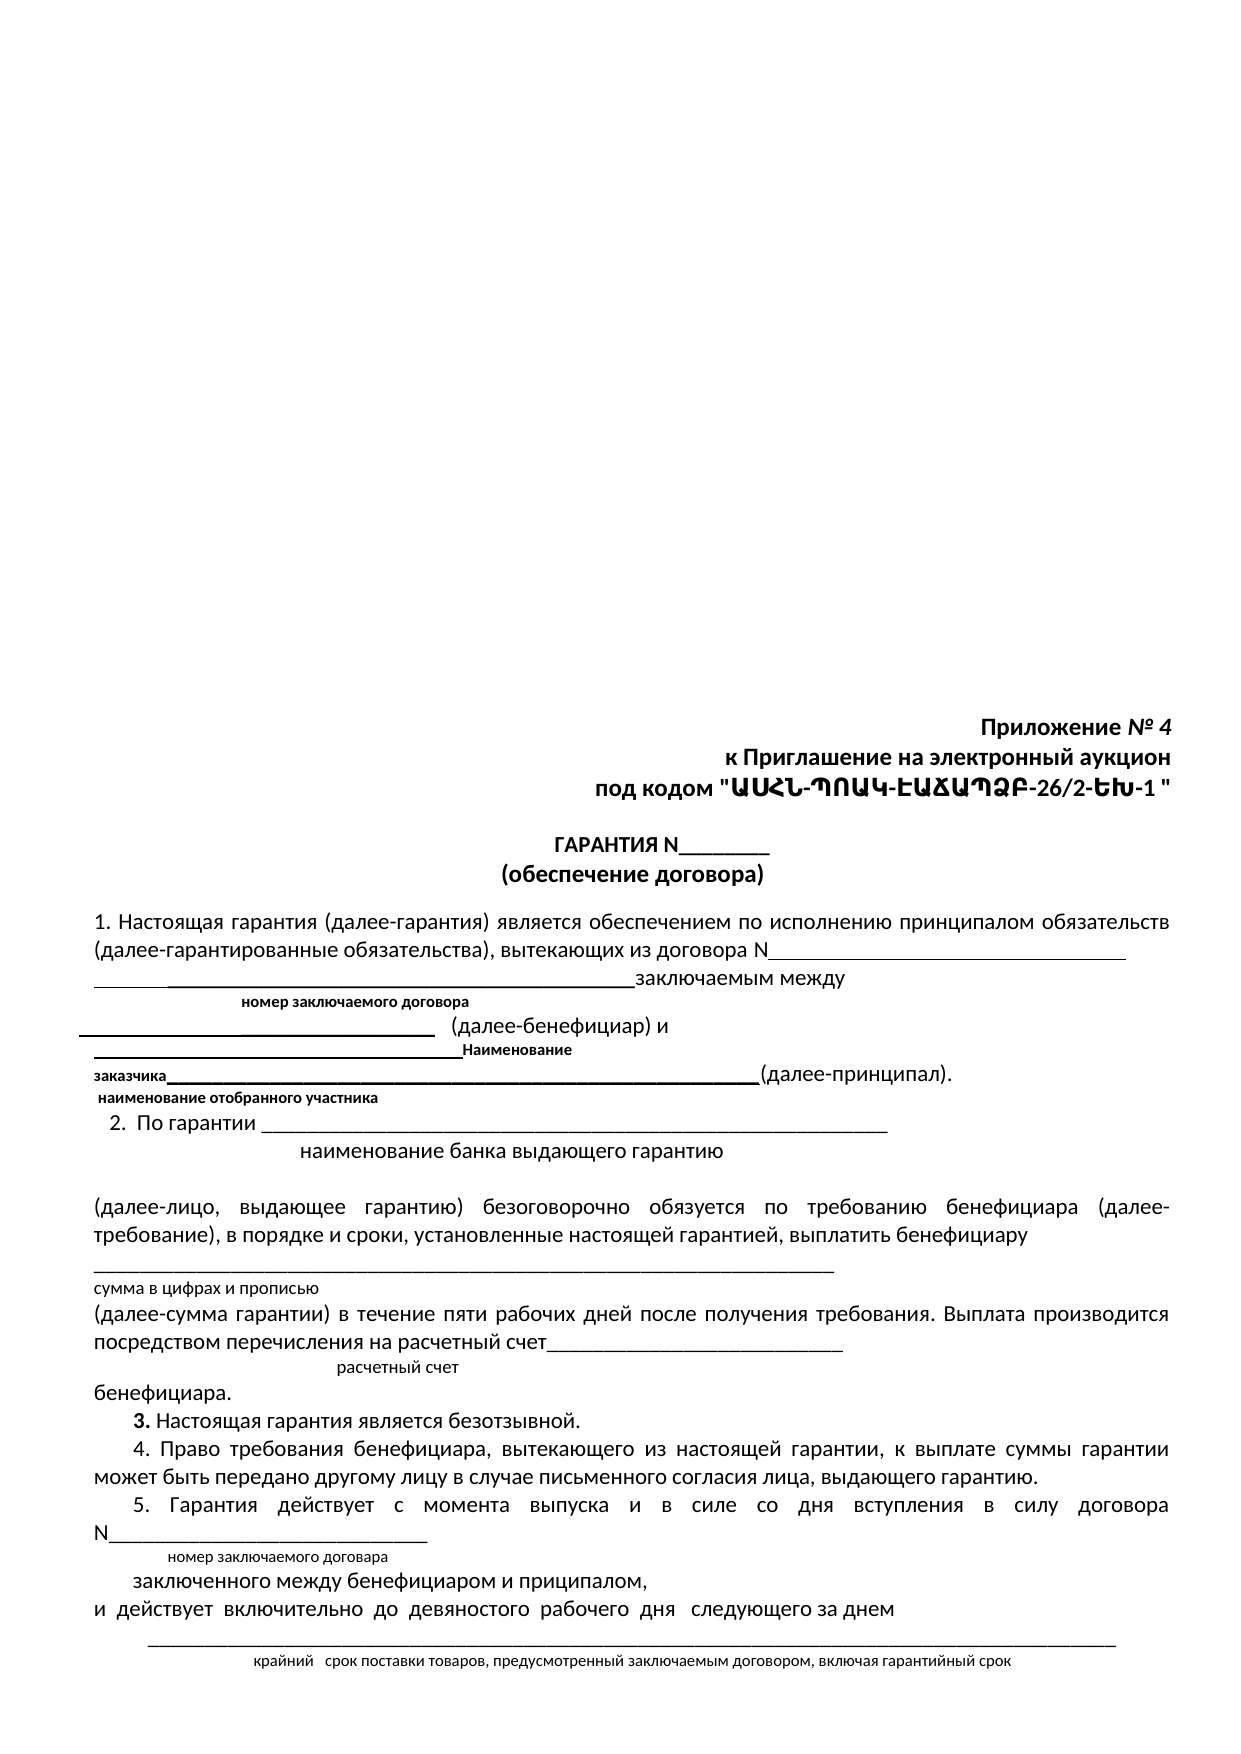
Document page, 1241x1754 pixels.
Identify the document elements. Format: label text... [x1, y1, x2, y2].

text Наименование заказчика____________________________________________________(далее-принципал). [94, 1039, 1171, 1087]
text номер заключаемого договара [94, 1546, 1171, 1566]
text номер заключаемого договора [94, 991, 1171, 1011]
text _________________ (далее-бенефициар) и [79, 1011, 1171, 1039]
text (далее-сумма гарантии) в течение пяти рабочих дней после получения требования. Выплата производится посредством перечисления на расчетный счет__________________________ [94, 1299, 1171, 1355]
text 3. Настоящая гарантия является безотзывной. [94, 1406, 1171, 1434]
text 4. Право требования бенефициара, вытекающего из настоящей гарантии, к выплате суммы гарантии может быть передано другому лицу в случае письменного согласия лица, выдающего гарантию. [94, 1434, 1171, 1490]
text ГАРАНТИЯ N________ [94, 830, 1171, 858]
text крайний срок поставки товаров, предусмотренный заключаемым договором, включая гарантийный срок [94, 1650, 1171, 1671]
text (обеспечение договора) [153, 858, 1112, 889]
text (далее-лицо, выдающее гарантию) безоговорочно обязуется по требованию бенефициара (далее-требование), в порядке и сроки, установленные настоящей гарантией, выплатить бенефициару [94, 1192, 1171, 1248]
text расчетный счет [94, 1355, 1171, 1378]
text сумма в цифрах и прописью [94, 1276, 1171, 1299]
text Приложение № 4 [94, 711, 1171, 741]
text 5. Гарантия действует с момента выпуска и в силе со дня вступления в силу договора N____________________________ [94, 1490, 1171, 1546]
text под кодом "ԱՍՀՆ-ՊՈԱԿ-ԷԱՃԱՊՁԲ-26/2-ԵԽ-1 " [94, 772, 1171, 802]
text заключенного между бенефициаром и приципалом, [94, 1566, 1171, 1594]
text наименование банка выдающего гарантию [94, 1136, 1171, 1164]
text 2. По гарантии _______________________________________________________ [94, 1108, 1171, 1136]
text бенефициара. [94, 1378, 1171, 1406]
text наименование отобранного участника [79, 1087, 1171, 1108]
text _____________________________________________________________________________________ [94, 1622, 1171, 1650]
text и действует включительно до девяностого рабочего дня следующего за днем [94, 1594, 1171, 1622]
text 1. Настоящая гарантия (далее-гарантия) является обеспечением по исполнению принципалом обязательств (далее-гарантированные обязательства), вытекающих из договора N _________________________________________заключаемым между [94, 907, 1171, 991]
text _________________________________________________________________ [94, 1248, 1171, 1276]
text к Приглашение на электронный аукцион [94, 741, 1171, 772]
